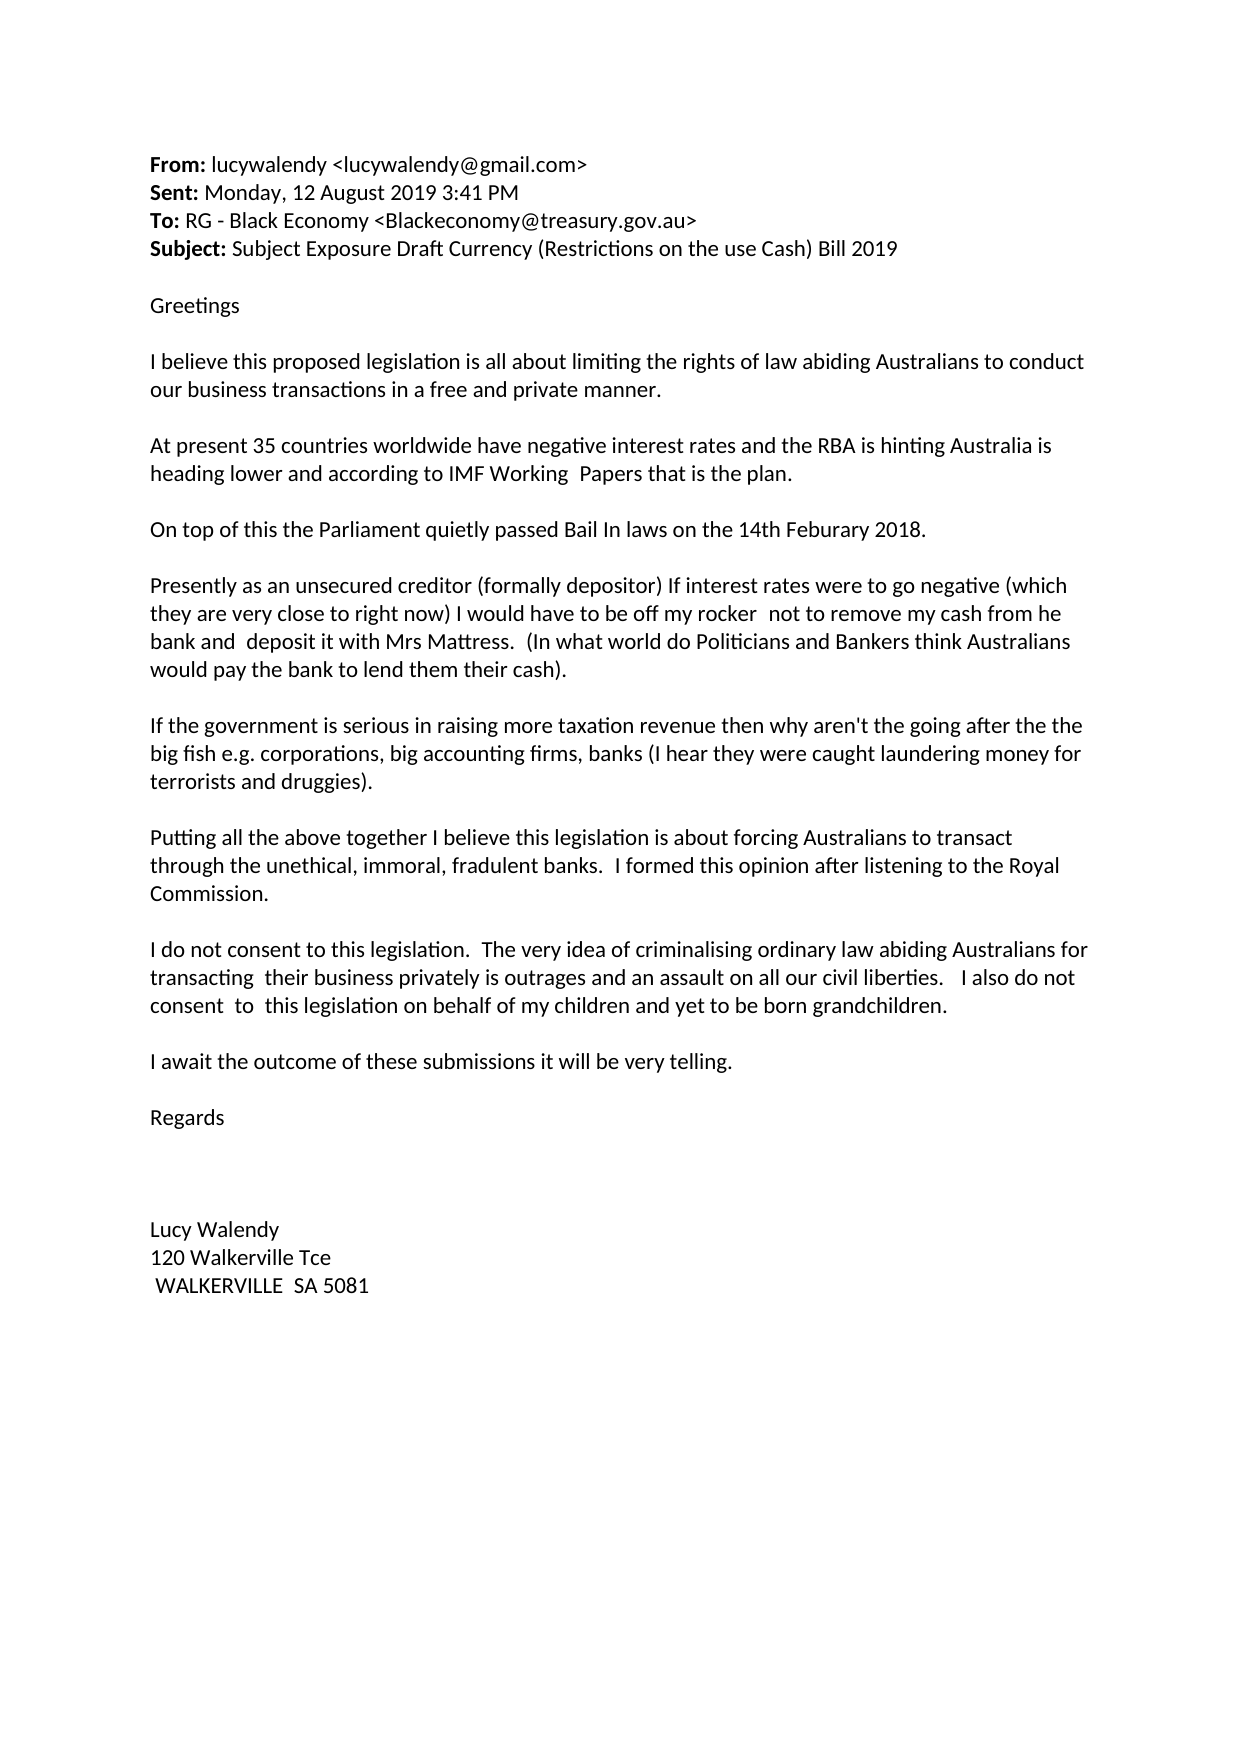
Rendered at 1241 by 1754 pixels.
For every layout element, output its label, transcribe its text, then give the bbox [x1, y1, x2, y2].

text If the government is serious in raising more taxation revenue then why aren't the going after the the big fish e.g. corporations, big accounting firms, banks (I hear they were caught laundering money for terrorists and druggies). [150, 711, 1090, 795]
text Regards [150, 1103, 1090, 1131]
text WALKERVILLE SA 5081 [150, 1272, 1090, 1299]
text I do not consent to this legislation. The very idea of criminalising ordinary law abiding Australians for transacting their business privately is outrages and an assault on all our civil liberties. I also do not consent to this legislation on behalf of my children and yet to be born grandchildren. [150, 935, 1090, 1019]
text 120 Walkerville Tce [150, 1243, 1090, 1272]
text I believe this proposed legislation is all about limiting the rights of law abiding Australians to conduct our business transactions in a free and private manner. [150, 347, 1090, 403]
text From: lucywalendy <lucywalendy@gmail.com> Sent: Monday, 12 August 2019 3:41 PM To: RG - Black Economy <Blackeconomy@treasury.gov.au> Subject: Subject Exposure Draft Currency (Restrictions on the use Cash) Bill 2019 [150, 150, 1090, 262]
text Presently as an unsecured creditor (formally depositor) If interest rates were to go negative (which they are very close to right now) I would have to be off my rocker not to remove my cash from he bank and deposit it with Mrs Mattress. (In what world do Politicians and Bankers think Australians would pay the bank to lend them their cash). [150, 571, 1090, 683]
text At present 35 countries worldwide have negative interest rates and the RBA is hinting Australia is heading lower and according to IMF Working Papers that is the plan. [150, 431, 1090, 487]
text Lucy Walendy [150, 1216, 1090, 1243]
text Greetings [150, 291, 1090, 319]
text Putting all the above together I believe this legislation is about forcing Australians to transact through the unethical, immoral, fradulent banks. I formed this opinion after listening to the Royal Commission. [150, 823, 1090, 907]
text On top of this the Parliament quietly passed Bail In laws on the 14th Feburary 2018. [150, 515, 1090, 543]
text I await the outcome of these submissions it will be very telling. [150, 1047, 1090, 1075]
